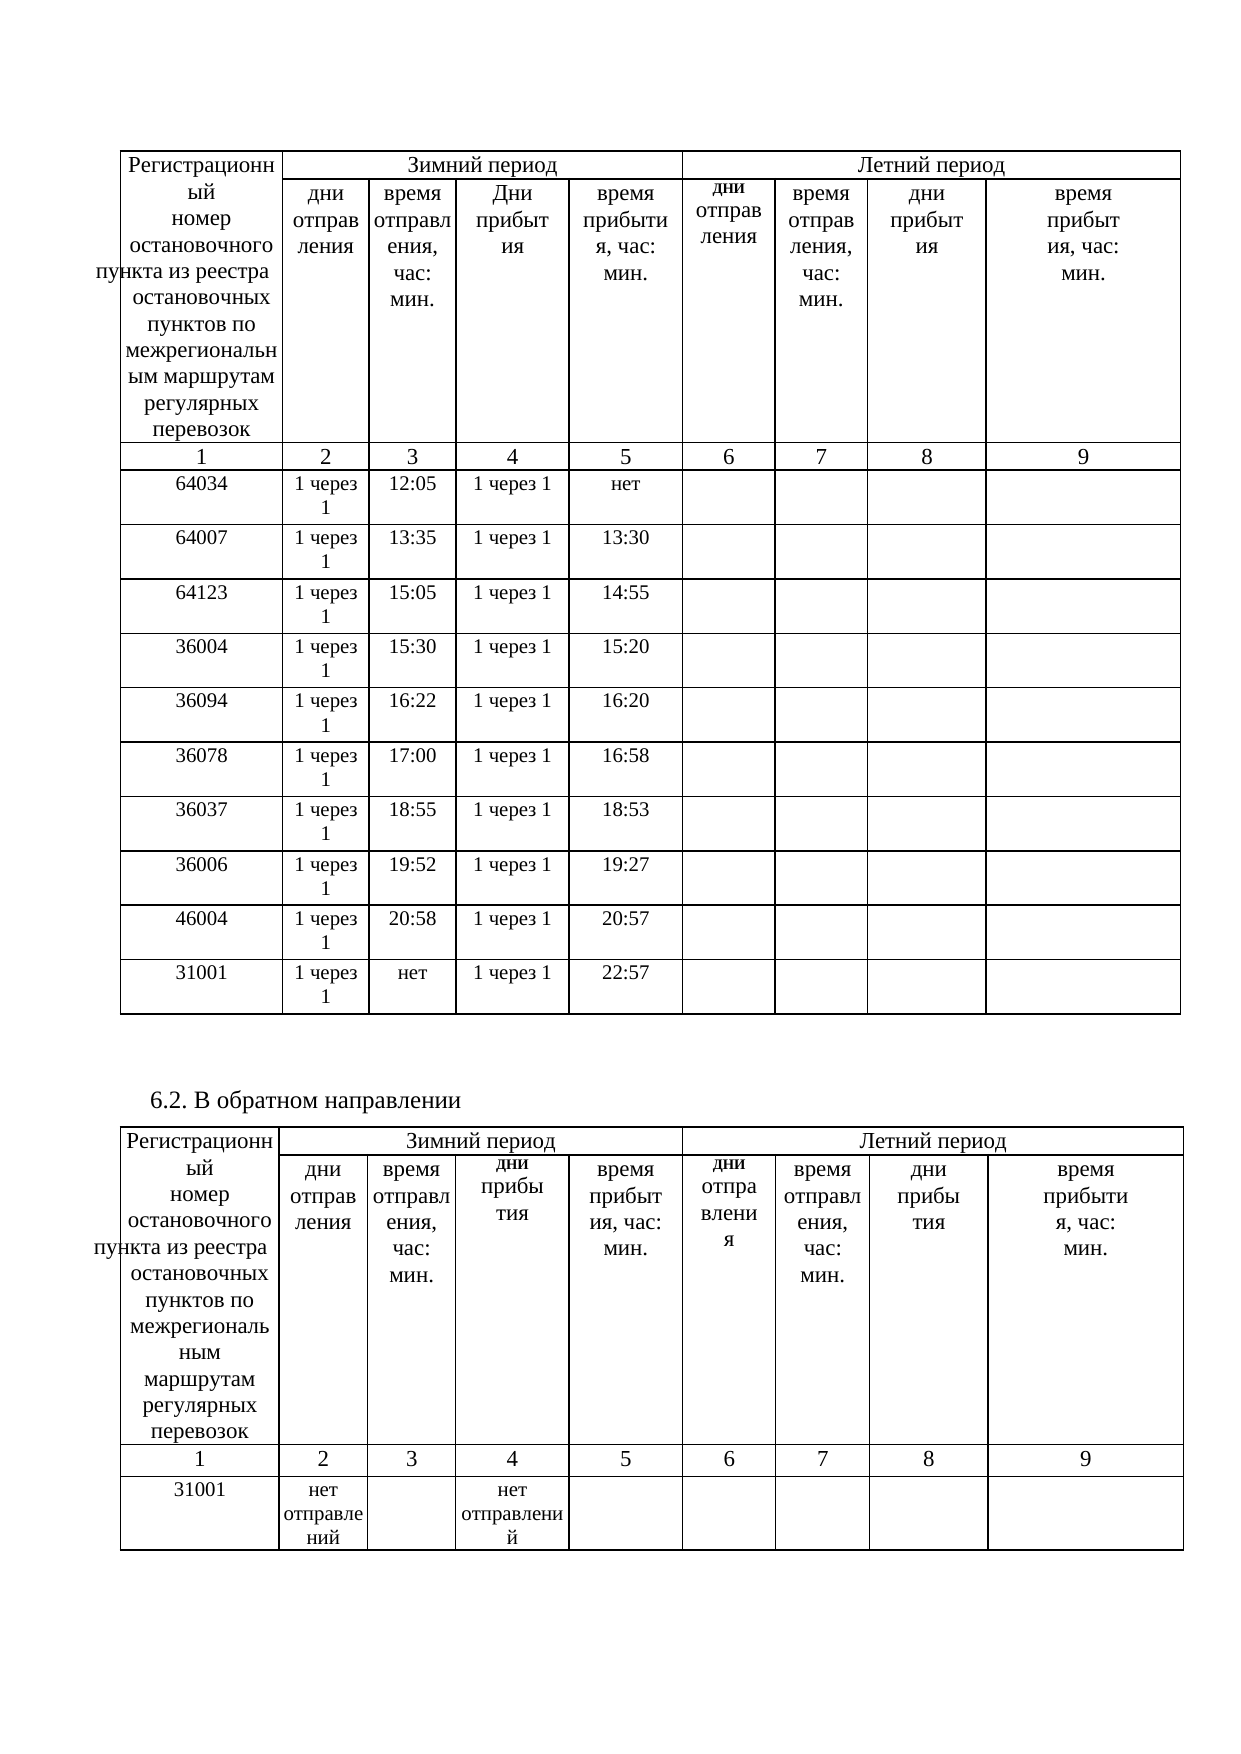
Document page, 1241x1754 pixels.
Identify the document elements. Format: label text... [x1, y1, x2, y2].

table_cell 3 [368, 1445, 455, 1476]
table_cell время прибыт ия, час: мин. [987, 180, 1180, 441]
table_cell время прибыти я, час: мин. [570, 180, 682, 441]
table_cell 46004 [121, 906, 282, 959]
table_cell [870, 1477, 987, 1549]
table_cell 19:52 [370, 852, 455, 904]
table_cell дни отправ ления [283, 180, 368, 441]
table_cell [683, 471, 774, 524]
table_cell 9 [987, 443, 1180, 469]
table_cell 15:05 [370, 580, 455, 632]
table_cell 36006 [121, 852, 282, 904]
table_cell 7 [776, 443, 867, 469]
table_cell 7 [776, 1445, 869, 1476]
table_cell [868, 743, 985, 796]
table_cell [776, 797, 867, 850]
table_cell 1 через 1 [457, 688, 568, 741]
table_cell 1 через 1 [283, 580, 368, 632]
table_cell 20:58 [370, 906, 455, 959]
table_cell нет [570, 471, 682, 524]
table_cell [776, 580, 867, 632]
table_cell 8 [868, 443, 985, 469]
table_cell 20:57 [570, 906, 682, 959]
table_cell 1 [121, 1445, 278, 1476]
table_cell 1 через 1 [283, 688, 368, 741]
table_cell 1 через 1 [457, 852, 568, 904]
table_cell [776, 852, 867, 904]
table_cell 3 [370, 443, 455, 469]
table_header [121, 1128, 278, 1444]
table_cell 22:57 [570, 960, 682, 1013]
table_cell ДНИ прибы тия [456, 1156, 568, 1444]
table_cell [987, 525, 1180, 578]
table_cell [683, 580, 774, 632]
table_cell 1 через 1 [457, 906, 568, 959]
table_cell дни прибы тия [870, 1156, 987, 1444]
table_cell 1 через 1 [457, 960, 568, 1013]
table_cell 36094 [121, 688, 282, 741]
table_cell нет отправлений [280, 1477, 367, 1549]
table_cell 1 через 1 [457, 634, 568, 687]
table_cell время отправл ения, час: мин. [368, 1156, 455, 1444]
table_cell [868, 580, 985, 632]
table_cell 2 [283, 443, 368, 469]
table_cell 5 [570, 1445, 682, 1476]
table_cell ДНИ отпра влени я [683, 1156, 775, 1444]
table_cell 17:00 [370, 743, 455, 796]
table_cell [868, 797, 985, 850]
table_cell [987, 852, 1180, 904]
table_cell 18:53 [570, 797, 682, 850]
table_cell [776, 688, 867, 741]
table_header Зимний период [283, 152, 682, 178]
table_cell 18:55 [370, 797, 455, 850]
table_header Летний период [683, 152, 1180, 178]
table_cell 1 через 1 [283, 960, 368, 1013]
table_cell 1 через 1 [283, 471, 368, 524]
table_cell 1 через 1 [457, 797, 568, 850]
table_cell [987, 743, 1180, 796]
table_cell Дни прибыт ия [457, 180, 568, 441]
table_cell [683, 852, 774, 904]
table_cell 4 [457, 443, 568, 469]
table_cell время отправл ения, час: мин. [776, 1156, 869, 1444]
table_cell дни прибыт ия [868, 180, 985, 441]
table_cell дни отправ ления [280, 1156, 367, 1444]
table_cell 1 через 1 [283, 743, 368, 796]
table_cell 36037 [121, 797, 282, 850]
table_cell 13:35 [370, 525, 455, 578]
table_header Регистрационный номер остановочного пункта из реестра остановочных пунктов по межрегиональным маршрутам регулярных перевозок [121, 152, 282, 441]
table_cell 4 [456, 1445, 568, 1476]
table_cell [987, 634, 1180, 687]
table_cell 64007 [121, 525, 282, 578]
table_cell [776, 906, 867, 959]
table_cell [570, 1477, 682, 1549]
table_cell [989, 1477, 1183, 1549]
table_cell время отправ ления, час: мин. [776, 180, 867, 441]
table_cell [987, 797, 1180, 850]
table_cell 1 через 1 [283, 797, 368, 850]
table_cell 36004 [121, 634, 282, 687]
table_cell [683, 906, 774, 959]
table_cell [987, 580, 1180, 632]
table_cell ДНИ отправ ления [683, 180, 774, 441]
table_cell 1 через 1 [457, 580, 568, 632]
table_cell время прибыт ия, час: мин. [570, 1156, 682, 1444]
table_cell [683, 797, 774, 850]
table_cell [683, 960, 774, 1013]
table_cell 6 [683, 443, 774, 469]
table_cell [987, 688, 1180, 741]
table_cell 31001 [121, 960, 282, 1013]
table_cell 1 через 1 [457, 471, 568, 524]
table_cell 1 через 1 [457, 525, 568, 578]
table_cell 31001 [121, 1477, 278, 1549]
table_cell 1 через 1 [457, 743, 568, 796]
table_cell время прибыти я, час: мин. [989, 1156, 1183, 1444]
table_cell [683, 743, 774, 796]
table_cell [683, 688, 774, 741]
table_cell [868, 906, 985, 959]
table_cell 19:27 [570, 852, 682, 904]
table_cell [683, 634, 774, 687]
table_cell [868, 852, 985, 904]
table_cell 15:20 [570, 634, 682, 687]
table_cell [987, 471, 1180, 524]
table_cell [868, 688, 985, 741]
table_cell [776, 525, 867, 578]
table_cell 12:05 [370, 471, 455, 524]
table_cell нет [370, 960, 455, 1013]
table_cell 15:30 [370, 634, 455, 687]
table_cell 8 [870, 1445, 987, 1476]
table_cell [776, 471, 867, 524]
table_cell 6 [683, 1445, 775, 1476]
table_cell 2 [280, 1445, 367, 1476]
table_cell 64034 [121, 471, 282, 524]
table_cell [987, 906, 1180, 959]
table_cell время отправл ения, час: мин. [370, 180, 455, 441]
table_cell 1 [121, 443, 282, 469]
table_cell нет отправлений [456, 1477, 568, 1549]
table_cell 1 через 1 [283, 525, 368, 578]
table_cell 16:58 [570, 743, 682, 796]
text 6.2. В обратном направлении [150, 1085, 1090, 1113]
table_cell [868, 525, 985, 578]
table_cell 36078 [121, 743, 282, 796]
table_cell [868, 960, 985, 1013]
table_cell [776, 743, 867, 796]
table_cell [987, 960, 1180, 1013]
table_cell [868, 634, 985, 687]
table_cell 13:30 [570, 525, 682, 578]
table_cell [683, 1477, 775, 1549]
table_cell 5 [570, 443, 682, 469]
table_cell [776, 1477, 869, 1549]
table_cell 1 через 1 [283, 852, 368, 904]
table_cell 1 через 1 [283, 634, 368, 687]
table_cell [683, 525, 774, 578]
table_cell [868, 471, 985, 524]
table_cell 16:20 [570, 688, 682, 741]
table_cell 16:22 [370, 688, 455, 741]
table_cell 64123 [121, 580, 282, 632]
table_cell [776, 634, 867, 687]
table_header Зимний период [280, 1128, 682, 1154]
table_cell 14:55 [570, 580, 682, 632]
table_cell 1 через 1 [283, 906, 368, 959]
table_cell [776, 960, 867, 1013]
table_cell [368, 1477, 455, 1549]
table_header Летний период [683, 1128, 1183, 1154]
table_cell 9 [989, 1445, 1183, 1476]
